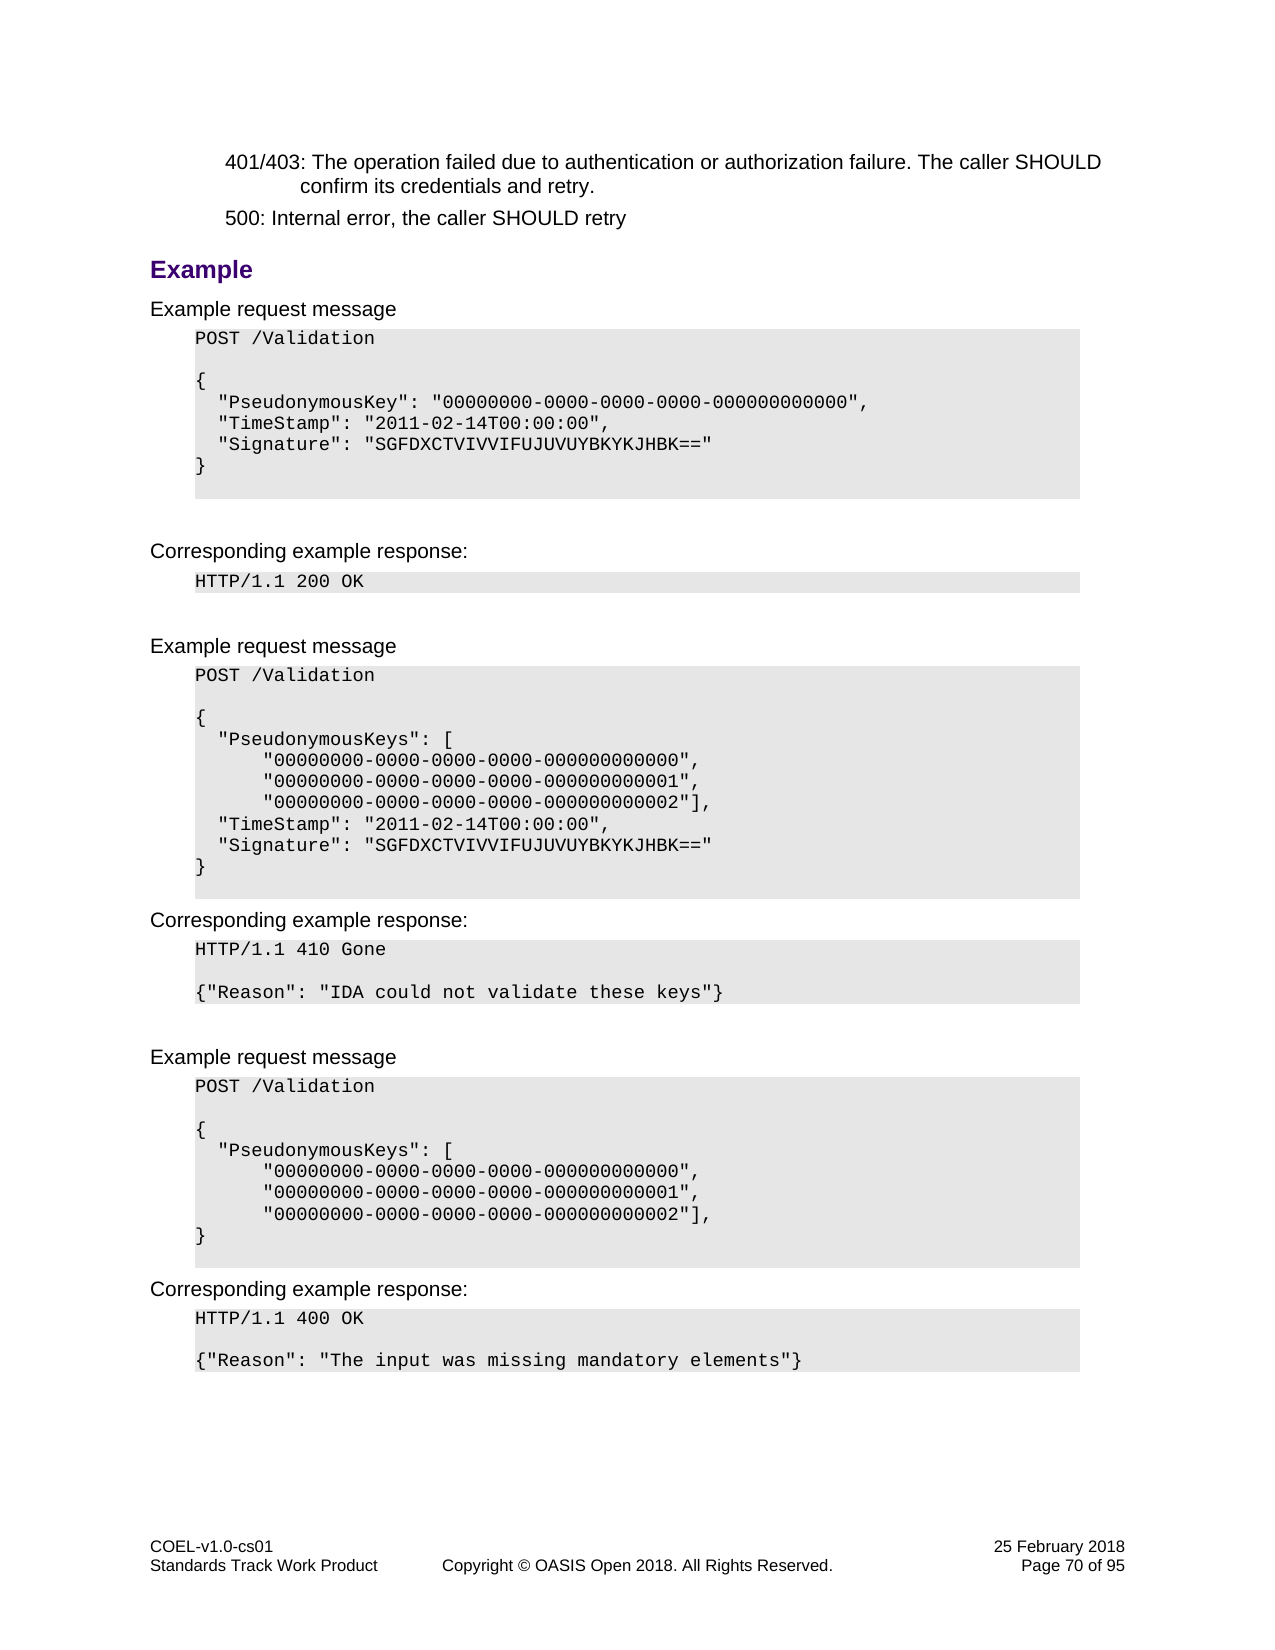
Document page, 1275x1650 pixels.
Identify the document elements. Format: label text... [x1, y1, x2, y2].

text HTTP/1.1 200 OK [195, 572, 1080, 593]
text {"Reason": "The input was missing mandatory elements"} [195, 1351, 1080, 1372]
text Example request message [150, 1044, 1125, 1068]
text Example request message [150, 633, 1125, 657]
text "00000000-0000-0000-0000-000000000000", [195, 751, 1080, 772]
text "Signature": "SGFDXCTVIVVIFUJUVUYBKYKJHBK==" [195, 435, 1080, 456]
text "PseudonymousKeys": [ [195, 1141, 1080, 1162]
text { [195, 1119, 1080, 1141]
text { [195, 371, 1080, 392]
text "00000000-0000-0000-0000-000000000002"], [195, 1204, 1080, 1226]
text 500: Internal error, the caller SHOULD retry [225, 206, 1125, 230]
text "TimeStamp": "2011-02-14T00:00:00", [195, 414, 1080, 435]
text "Signature": "SGFDXCTVIVVIFUJUVUYBKYKJHBK==" [195, 836, 1080, 857]
text HTTP/1.1 400 OK [195, 1309, 1080, 1330]
text "PseudonymousKeys": [ [195, 729, 1080, 751]
text Corresponding example response: [150, 908, 1125, 932]
text } [195, 857, 1080, 878]
text } [195, 456, 1080, 477]
text POST /Validation [195, 329, 1080, 350]
subtitle Example [150, 255, 1125, 284]
text Example request message [150, 296, 1125, 320]
text Corresponding example response: [150, 539, 1125, 563]
text POST /Validation [195, 1077, 1080, 1098]
text "PseudonymousKey": "00000000-0000-0000-0000-000000000000", [195, 392, 1080, 414]
text "00000000-0000-0000-0000-000000000002"], [195, 793, 1080, 814]
text 401/403: The operation failed due to authentication or authorization failure. The caller SHOULD confirm its credentials and retry. [225, 150, 1125, 198]
text Corresponding example response: [150, 1276, 1125, 1300]
text } [195, 1226, 1080, 1247]
text "TimeStamp": "2011-02-14T00:00:00", [195, 814, 1080, 836]
text HTTP/1.1 410 Gone [195, 940, 1080, 961]
text {"Reason": "IDA could not validate these keys"} [195, 983, 1080, 1004]
text { [195, 708, 1080, 729]
text POST /Validation [195, 666, 1080, 687]
text "00000000-0000-0000-0000-000000000001", [195, 772, 1080, 793]
text "00000000-0000-0000-0000-000000000001", [195, 1183, 1080, 1204]
text "00000000-0000-0000-0000-000000000000", [195, 1162, 1080, 1183]
